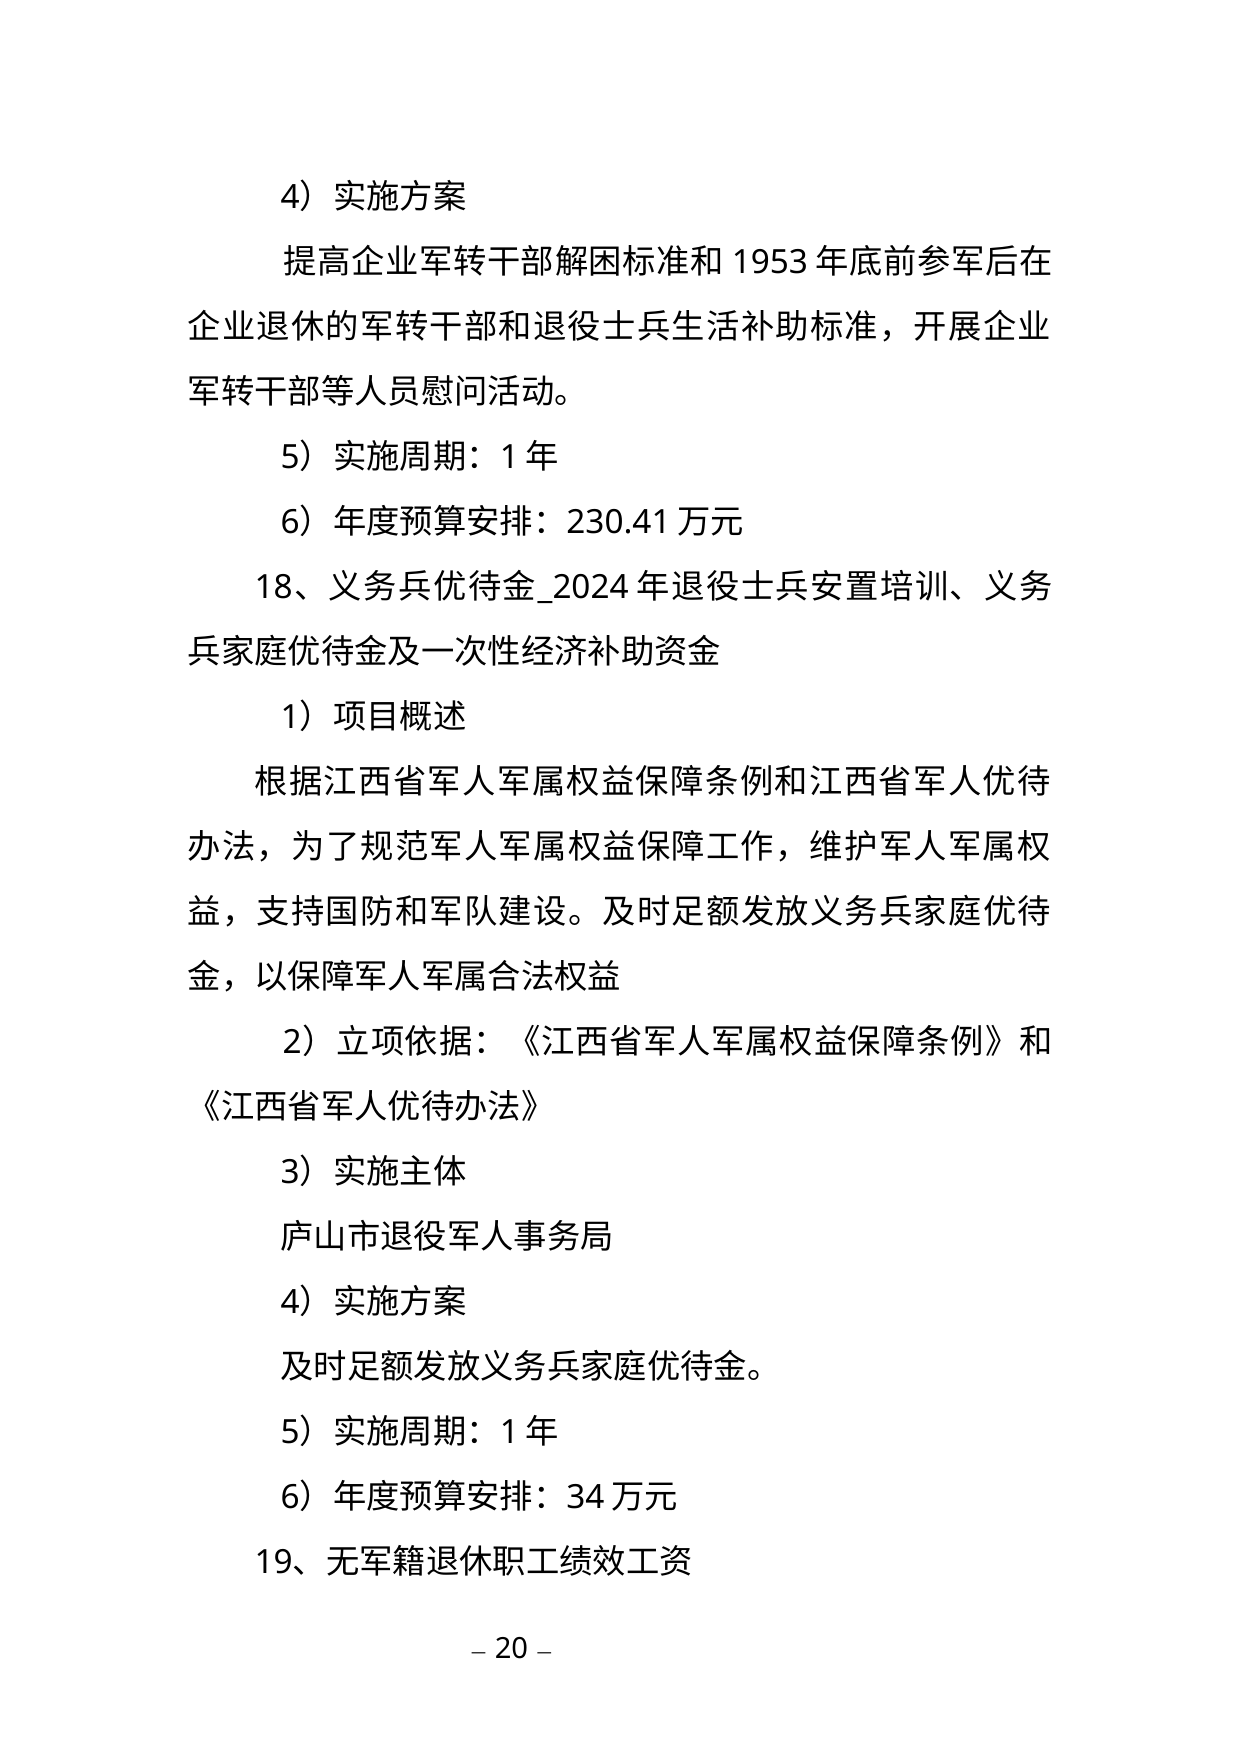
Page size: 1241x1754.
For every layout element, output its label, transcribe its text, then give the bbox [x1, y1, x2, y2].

text 5）实施周期：1年 [187, 1397, 1053, 1462]
text 根据江西省军人军属权益保障条例和江西省军人优待办法，为了规范军人军属权益保障工作，维护军人军属权益，支持国防和军队建设。及时足额发放义务兵家庭优待金，以保障军人军属合法权益 [187, 747, 1053, 1007]
text 6）年度预算安排：34万元 [187, 1462, 1053, 1527]
text 4）实施方案 [187, 1267, 1053, 1332]
text 2）立项依据：《江西省军人军属权益保障条例》和《江西省军人优待办法》 [187, 1007, 1053, 1137]
text 庐山市退役军人事务局 [187, 1202, 1053, 1267]
text 18、义务兵优待金_2024年退役士兵安置培训、义务兵家庭优待金及一次性经济补助资金 [187, 552, 1053, 682]
text 及时足额发放义务兵家庭优待金。 [187, 1332, 1053, 1397]
text 4）实施方案 [187, 162, 1053, 227]
text 19、无军籍退休职工绩效工资 [187, 1527, 1053, 1592]
text 1）项目概述 [187, 682, 1053, 747]
text 提高企业军转干部解困标准和1953年底前参军后在企业退休的军转干部和退役士兵生活补助标准，开展企业军转干部等人员慰问活动。 [187, 227, 1053, 422]
text 5）实施周期：1年 [187, 422, 1053, 487]
text 6）年度预算安排：230.41万元 [187, 487, 1053, 552]
text 3）实施主体 [187, 1137, 1053, 1202]
